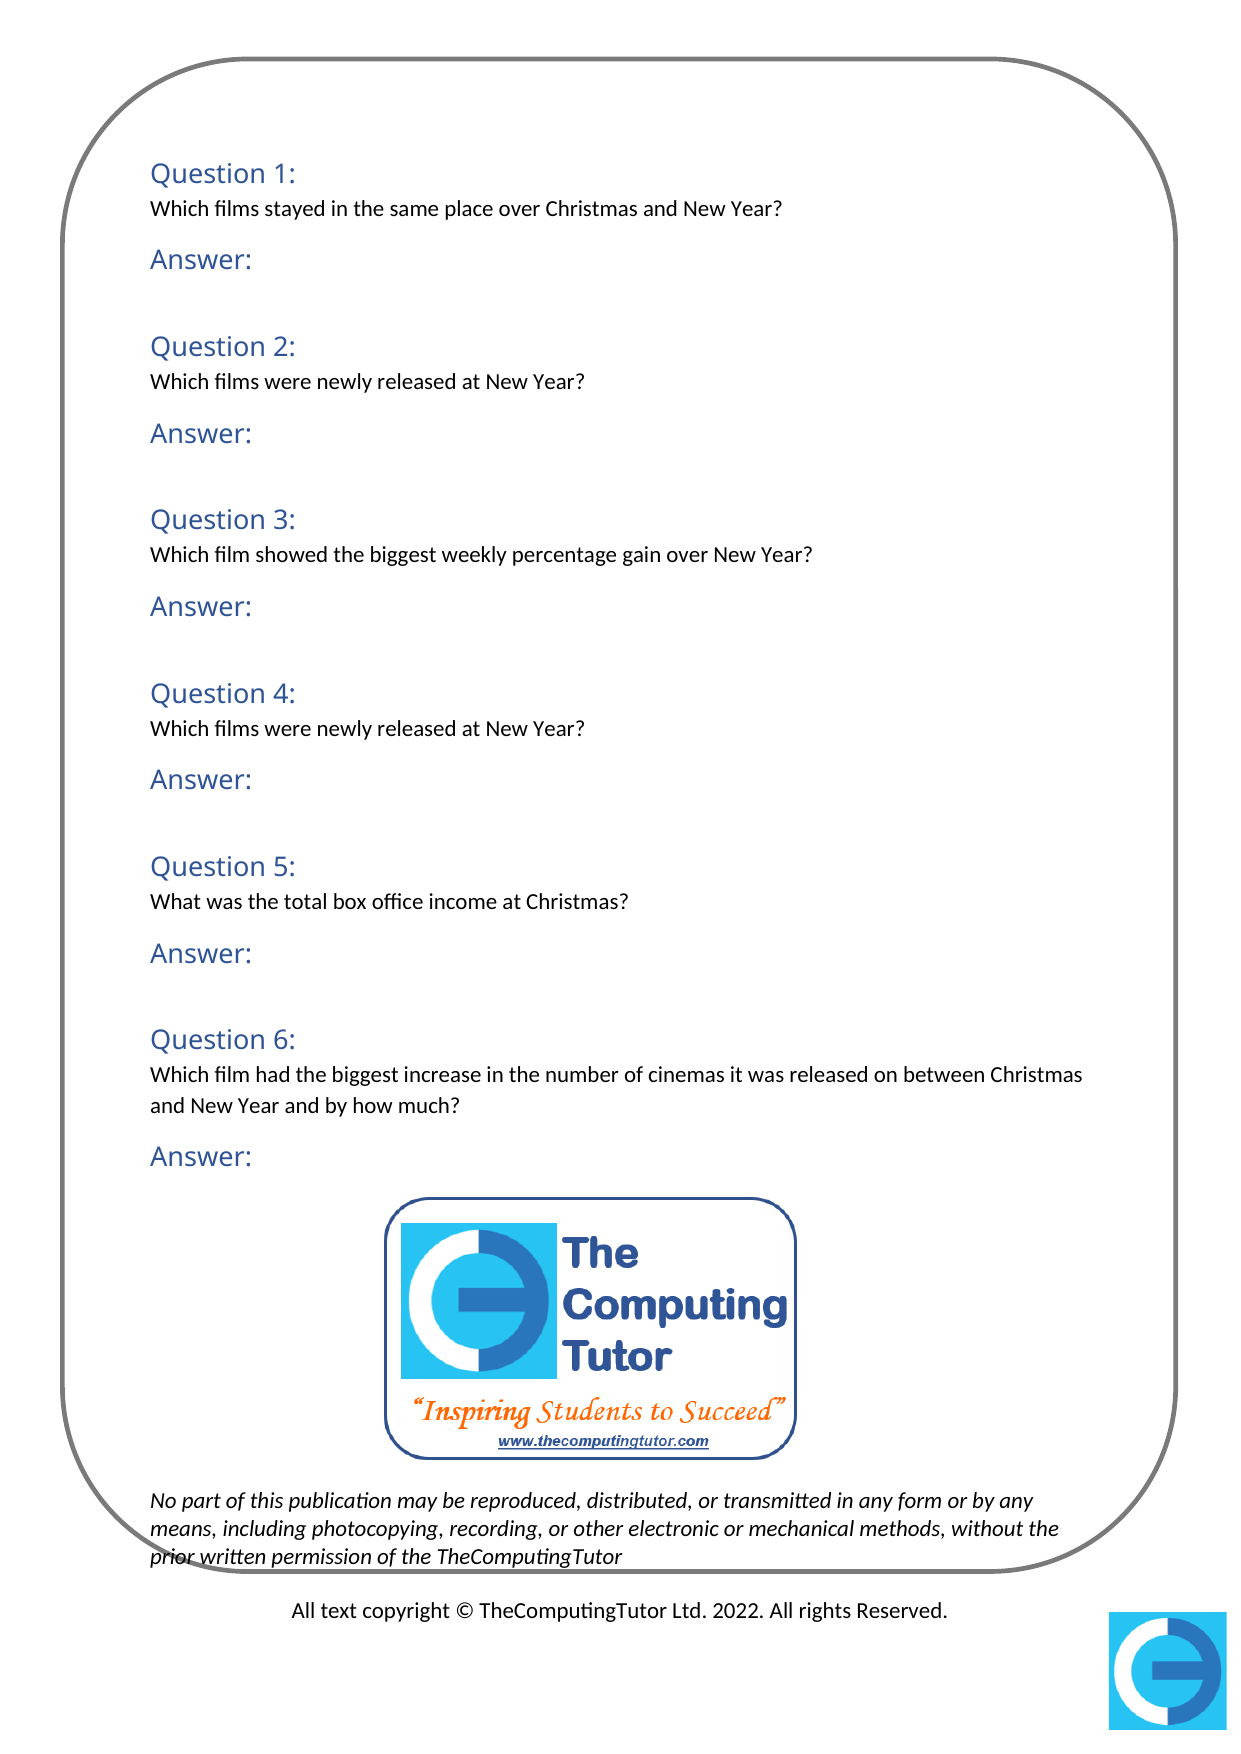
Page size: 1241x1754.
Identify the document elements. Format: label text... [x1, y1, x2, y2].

subtitle Question 3: [150, 501, 1090, 538]
subtitle Answer: [150, 241, 1090, 278]
text Which films stayed in the same place over Christmas and New Year? [150, 194, 1090, 222]
subtitle Answer: [150, 587, 1090, 624]
picture [381, 1195, 799, 1465]
text Which films were newly released at New Year? [150, 714, 1090, 742]
text Which film showed the biggest weekly percentage gain over New Year? [150, 541, 1090, 569]
subtitle Answer: [150, 934, 1090, 971]
subtitle Answer: [150, 1138, 1090, 1174]
subtitle Question 1: [150, 154, 1090, 191]
subtitle Answer: [150, 414, 1090, 451]
text No part of this publication may be reproduced, distributed, or transmitted in any form or by any means, including photocopying, recording, or other electronic or mechanical methods, without the prior written permission of the TheComputingTutor [150, 1486, 1090, 1570]
subtitle Question 5: [150, 847, 1090, 884]
picture [1108, 1612, 1227, 1730]
subtitle Answer: [150, 761, 1090, 798]
text What was the total box office income at Christmas? [150, 887, 1090, 915]
subtitle Question 6: [150, 1021, 1090, 1058]
subtitle Question 2: [150, 327, 1090, 364]
text Which film had the biggest increase in the number of cinemas it was released on between Christmas and New Year and by how much? [150, 1061, 1090, 1119]
subtitle Question 4: [150, 674, 1090, 711]
text Which films were newly released at New Year? [150, 367, 1090, 395]
